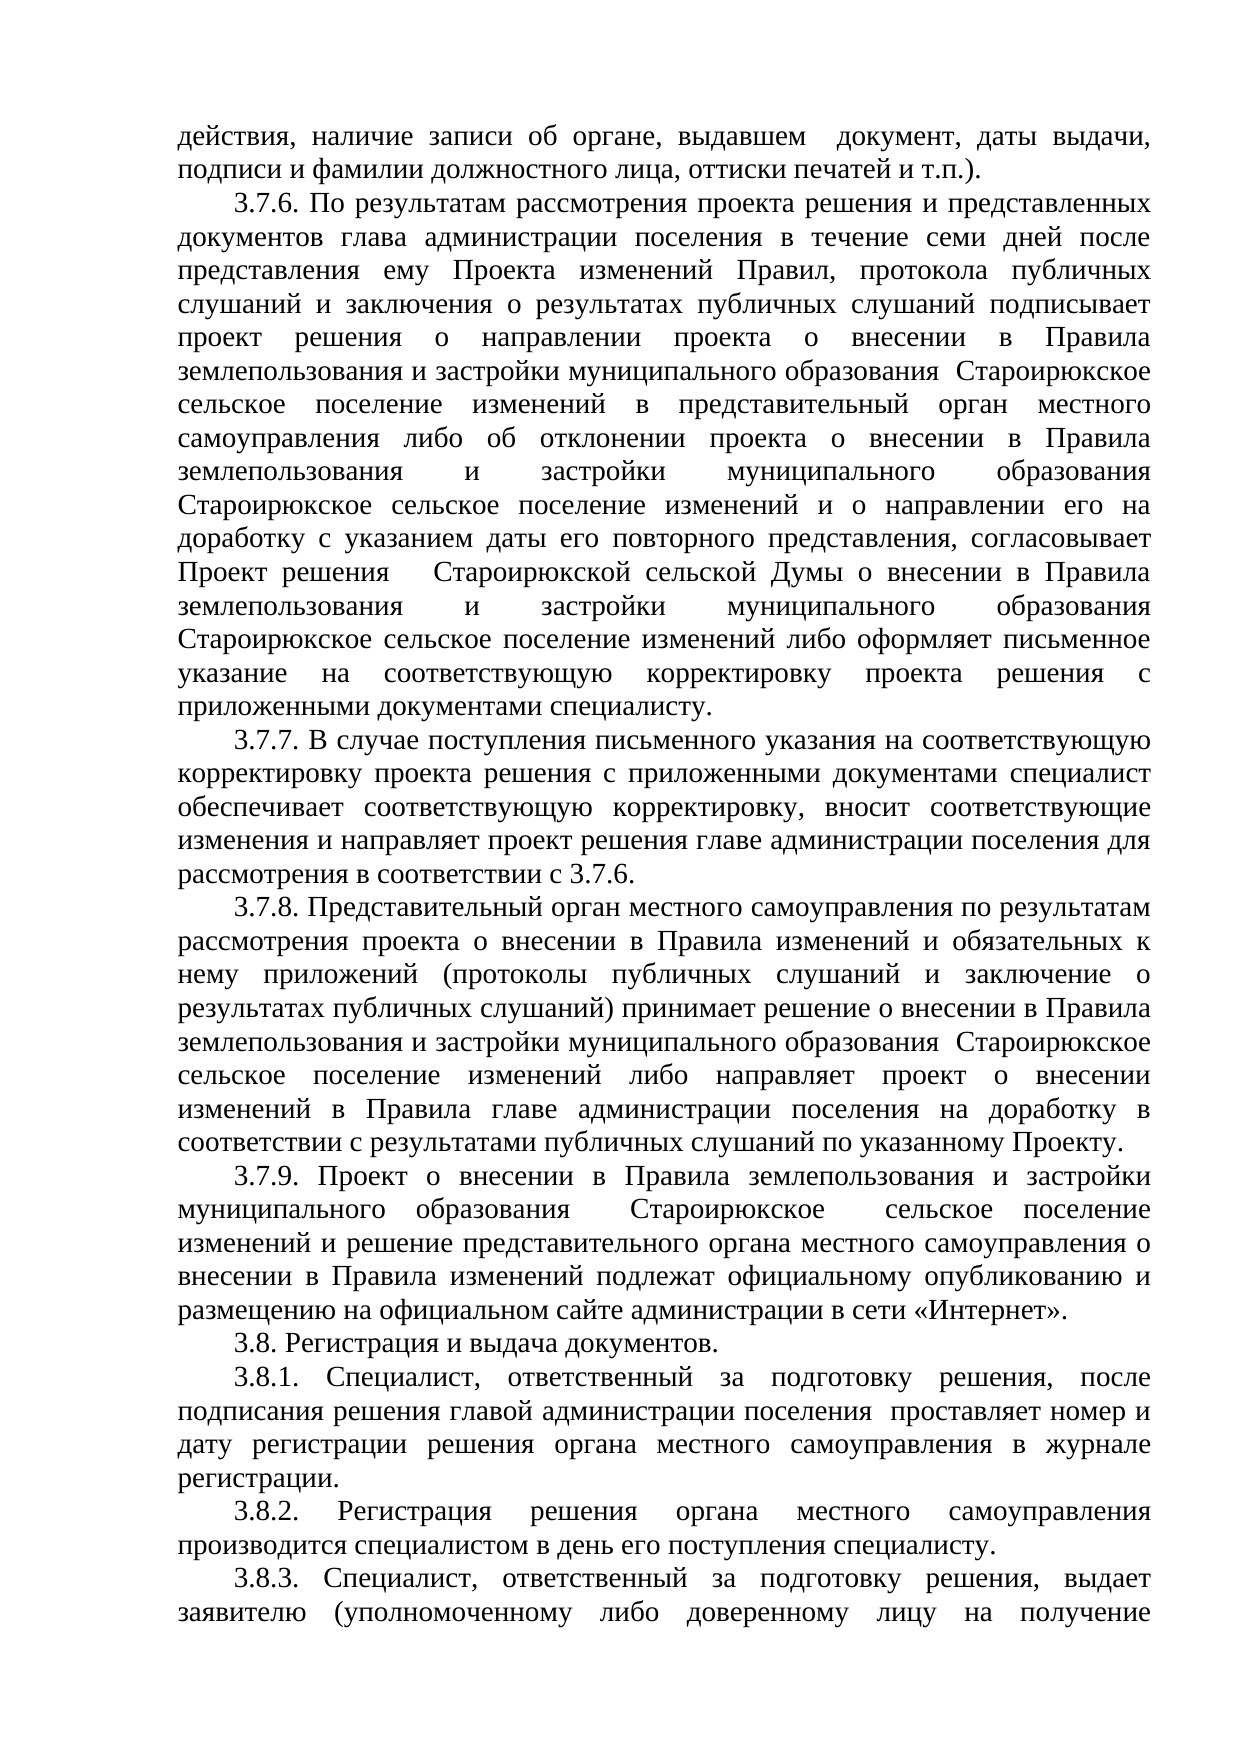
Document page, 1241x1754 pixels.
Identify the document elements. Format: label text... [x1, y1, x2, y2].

text 3.7.8. Представительный орган местного самоуправления по результатам рассмотрения проекта о внесении в Правила изменений и обязательных к нему приложений (протоколы публичных слушаний и заключение о результатах публичных слушаний) принимает решение о внесении в Правила землепользования и застройки муниципального образования Староирюкское сельское поселение изменений либо направляет проект о внесении изменений в Правила главе администрации поселения на доработку в соответствии с результатами публичных слушаний по указанному Проекту. [177, 889, 1152, 1158]
text 3.8.2. Регистрация решения органа местного самоуправления производится специалистом в день его поступления специалисту. [177, 1493, 1152, 1560]
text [177, 118, 1152, 185]
text 3.7.9. Проект о внесении в Правила землепользования и застройки муниципального образования Староирюкское сельское поселение изменений и решение представительного органа местного самоуправления о внесении в Правила изменений подлежат официальному опубликованию и размещению на официальном сайте администрации в сети «Интернет». [177, 1158, 1152, 1326]
text 3.7.7. В случае поступления письменного указания на соответствующую корректировку проекта решения с приложенными документами специалист обеспечивает соответствующую корректировку, вносит соответствующие изменения и направляет проект решения главе администрации поселения для рассмотрения в соответствии с 3.7.6. [177, 722, 1152, 889]
text 3.7.6. По результатам рассмотрения проекта решения и представленных документов глава администрации поселения в течение семи дней после представления ему Проекта изменений Правил, протокола публичных слушаний и заключения о результатах публичных слушаний подписывает проект решения о направлении проекта о внесении в Правила землепользования и застройки муниципального образования Староирюкское сельское поселение изменений в представительный орган местного самоуправления либо об отклонении проекта о внесении в Правила землепользования и застройки муниципального образования Староирюкское сельское поселение изменений и о направлении его на доработку с указанием даты его повторного представления, согласовывает Проект решения Староирюкской сельской Думы о внесении в Правила землепользования и застройки муниципального образования Староирюкское сельское поселение изменений либо оформляет письменное указание на соответствующую корректировку проекта решения с приложенными документами специалисту. [177, 185, 1152, 722]
text 3.8.1. Специалист, ответственный за подготовку решения, после подписания решения главой администрации поселения проставляет номер и дату регистрации решения органа местного самоуправления в журнале регистрации. [177, 1359, 1152, 1493]
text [177, 1560, 1152, 1627]
text 3.8. Регистрация и выдача документов. [177, 1326, 1152, 1359]
